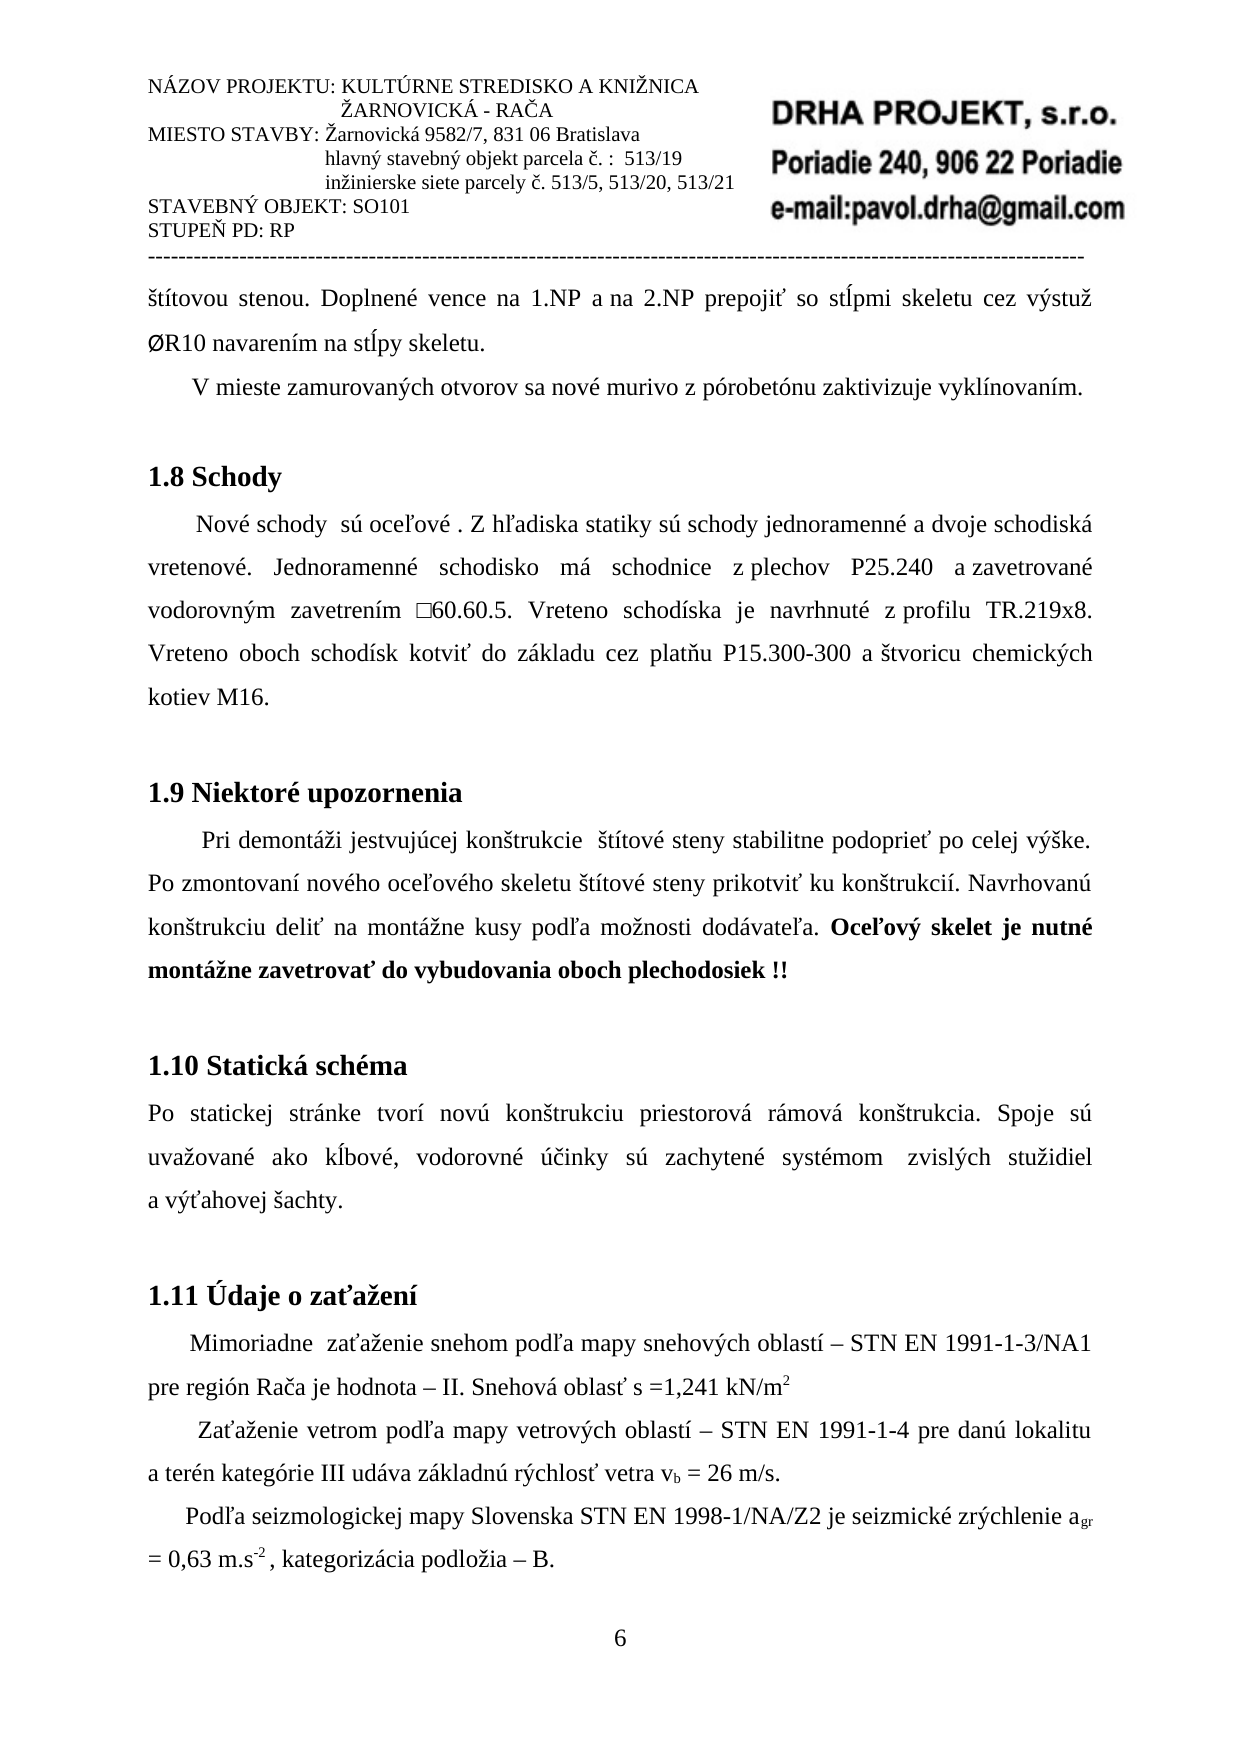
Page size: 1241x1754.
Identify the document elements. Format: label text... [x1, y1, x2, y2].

text V mieste zamurovaných otvorov sa nové murivo z pórobetónu zaktivizuje vyklínovaním. [148, 372, 1093, 401]
text Podľa seizmologickej mapy Slovenska STN EN 1998-1/NA/Z2 je seizmické zrýchlenie agr = 0,63 m.s-2 , kategorizácia podložia – B. [148, 1501, 1093, 1573]
text Pri demontáži jestvujúcej konštrukcie štítové steny stabilitne podoprieť po celej výške. Po zmontovaní nového oceľového skeletu štítové steny prikotviť ku konštrukcií. Navrhovanú konštrukciu deliť na montážne kusy podľa možnosti dodávateľa. Oceľový skelet je nutné montážne zavetrovať do vybudovania oboch plechodosiek !! [148, 825, 1093, 983]
picture [758, 88, 1138, 241]
text Zaťaženie vetrom podľa mapy vetrových oblastí – STN EN 1991-1-4 pre danú lokalitu a terén kategórie III udáva základnú rýchlosť vetra vb = 26 m/s. [148, 1415, 1093, 1487]
text Mimoriadne zaťaženie snehom podľa mapy snehových oblastí – STN EN 1991-1-3/NA1 pre región Rača je hodnota – II. Snehová oblasť s =1,241 kN/m2 [148, 1328, 1093, 1400]
text 1.8 Schody [148, 459, 1093, 492]
text 1.11 Údaje o zaťažení [148, 1278, 1093, 1312]
text Nové schody sú oceľové . Z hľadiska statiky sú schody jednoramenné a dvoje schodiská vretenové. Jednoramenné schodisko má schodnice z plechov P25.240 a zavetrované vodorovným zavetrením □60.60.5. Vreteno schodíska je navrhnuté z profilu TR.219x8. Vreteno oboch schodísk kotviť do základu cez platňu P15.300-300 a štvoricu chemických kotiev M16. [148, 509, 1093, 710]
text 1.9 Niektoré upozornenia [148, 775, 1093, 808]
text 1.10 Statická schéma [148, 1048, 1093, 1082]
text Po statickej stránke tvorí novú konštrukciu priestorová rámová konštrukcia. Spoje sú uvažované ako kĺbové, vodorovné účinky sú zachytené systémom zvislých stužidiel a výťahovej šachty. [148, 1098, 1093, 1213]
